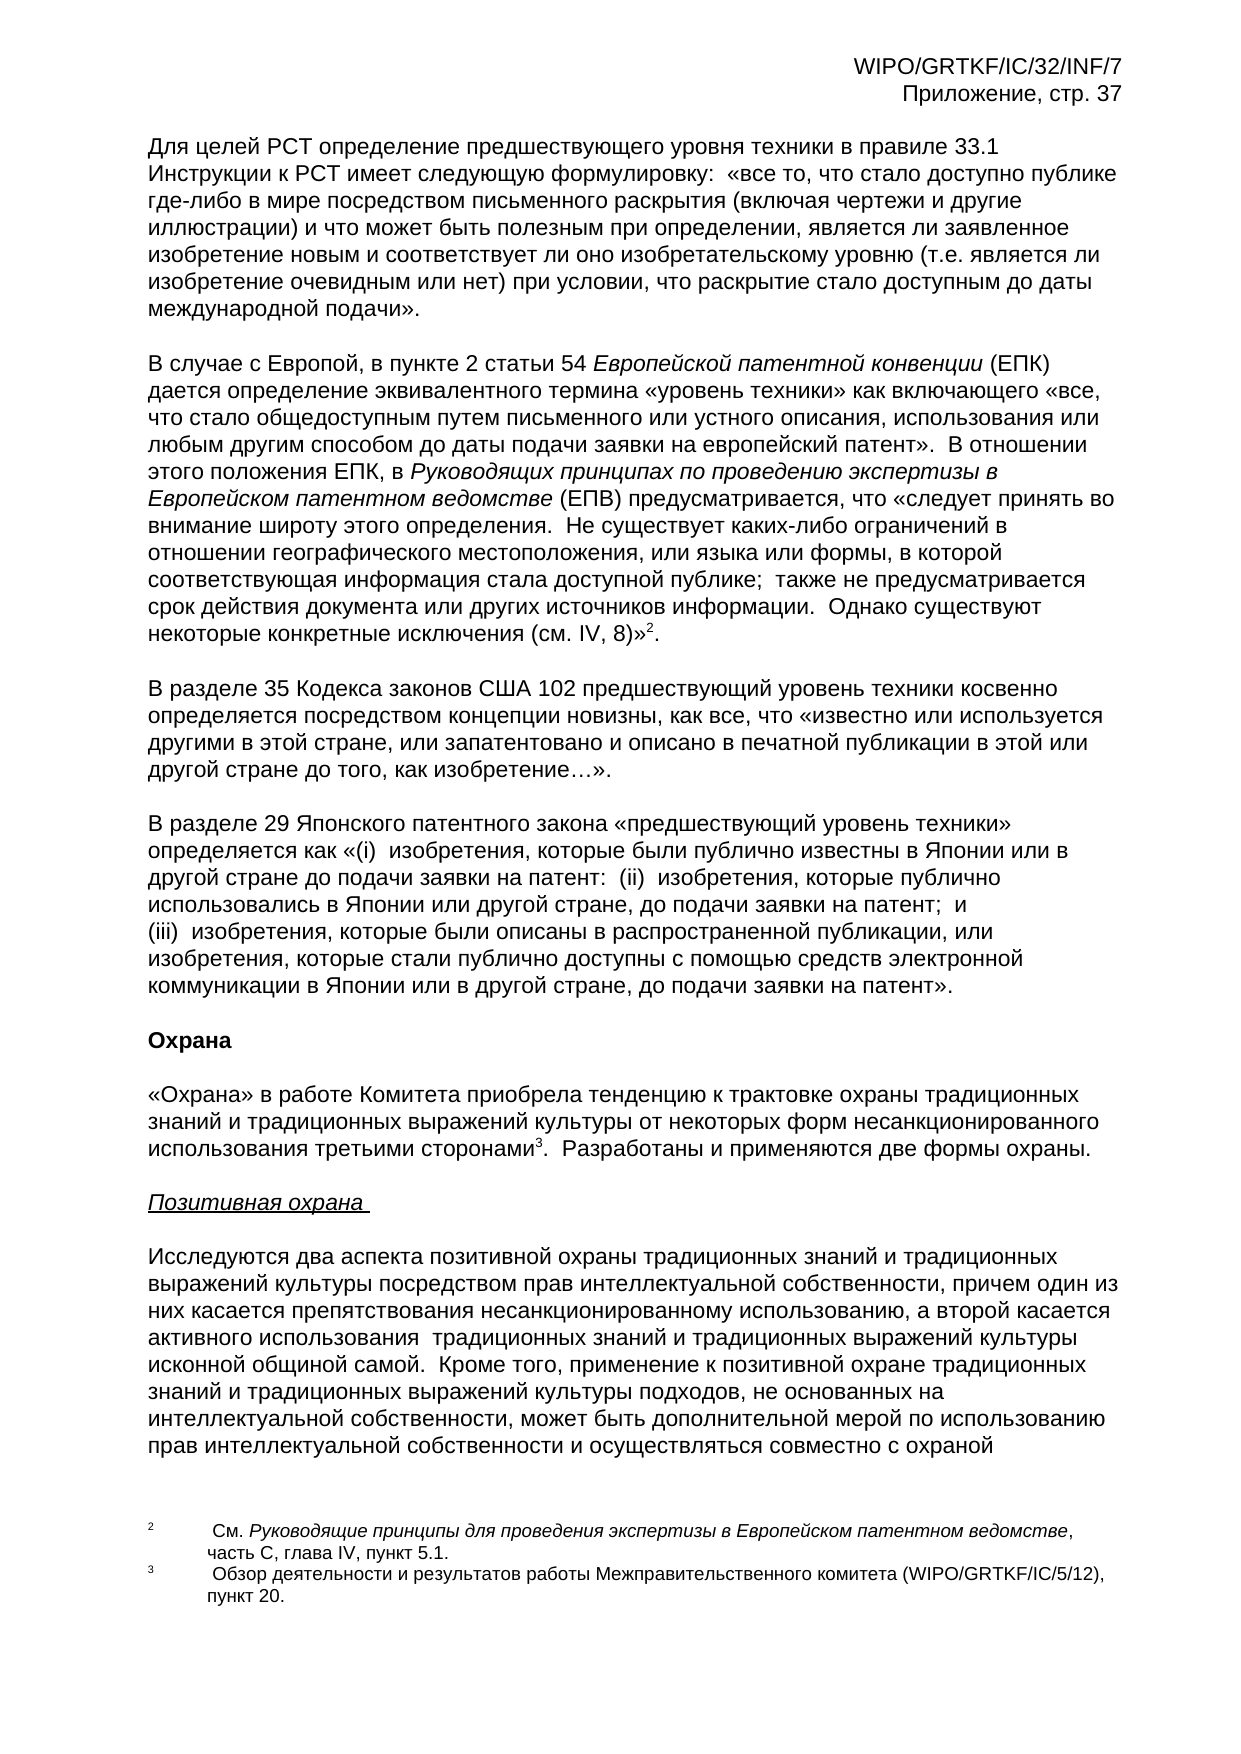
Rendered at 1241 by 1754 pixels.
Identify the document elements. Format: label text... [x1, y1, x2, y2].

text В случае с Европой, в пункте 2 статьи 54 Европейской патентной конвенции (ЕПК) дается определение эквивалентного термина «уровень техники» как включающего «все, что стало общедоступным путем письменного или устного описания, использования или любым другим способом до даты подачи заявки на европейский патент». В отношении этого положения ЕПК, в Руководящих принципах по проведению экспертизы в Европейском патентном ведомстве (ЕПВ) предусматривается, что «следует принять во внимание широту этого определения. Не существует каких-либо ограничений в отношении географического местоположения, или языка или формы, в которой соответствующая информация стала доступной публике; также не предусматривается срок действия документа или других источников информации. Однако существуют некоторые конкретные исключения (см. IV, 8)». [148, 349, 1122, 647]
text Для целей PCT определение предшествующего уровня техники в правиле 33.1 Инструкции к PCT имеет следующую формулировку: «все то, что стало доступно публике где-либо в мире посредством письменного раскрытия (включая чертежи и другие иллюстрации) и что может быть полезным при определении, является ли заявленное изобретение новым и соответствует ли оно изобретательскому уровню (т.е. является ли изобретение очевидным или нет) при условии, что раскрытие стало доступным до даты международной подачи». [148, 132, 1122, 322]
text «Охрана» в работе Комитета приобрела тенденцию к трактовке охраны традиционных знаний и традиционных выражений культуры от некоторых форм несанкционированного использования третьими сторонами. Разработаны и применяются две формы охраны. [148, 1080, 1122, 1161]
text В разделе 35 Кодекса законов США 102 предшествующий уровень техники косвенно определяется посредством концепции новизны, как все, что «известно или используется другими в этой стране, или запатентовано и описано в печатной публикации в этой или другой стране до того, как изобретение…». [148, 674, 1122, 782]
text В разделе 29 Японского патентного закона «предшествующий уровень техники» определяется как «(i) изобретения, которые были публично известны в Японии или в другой стране до подачи заявки на патент: (ii) изобретения, которые публично использовались в Японии или другой стране, до подачи заявки на патент; и (iii) изобретения, которые были описаны в распространенной публикации, или изобретения, которые стали публично доступны с помощью средств электронной коммуникации в Японии или в другой стране, до подачи заявки на патент». [148, 809, 1122, 999]
text Охрана [148, 1026, 1122, 1053]
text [148, 1242, 1122, 1458]
text Позитивная охрана [148, 1188, 1122, 1215]
